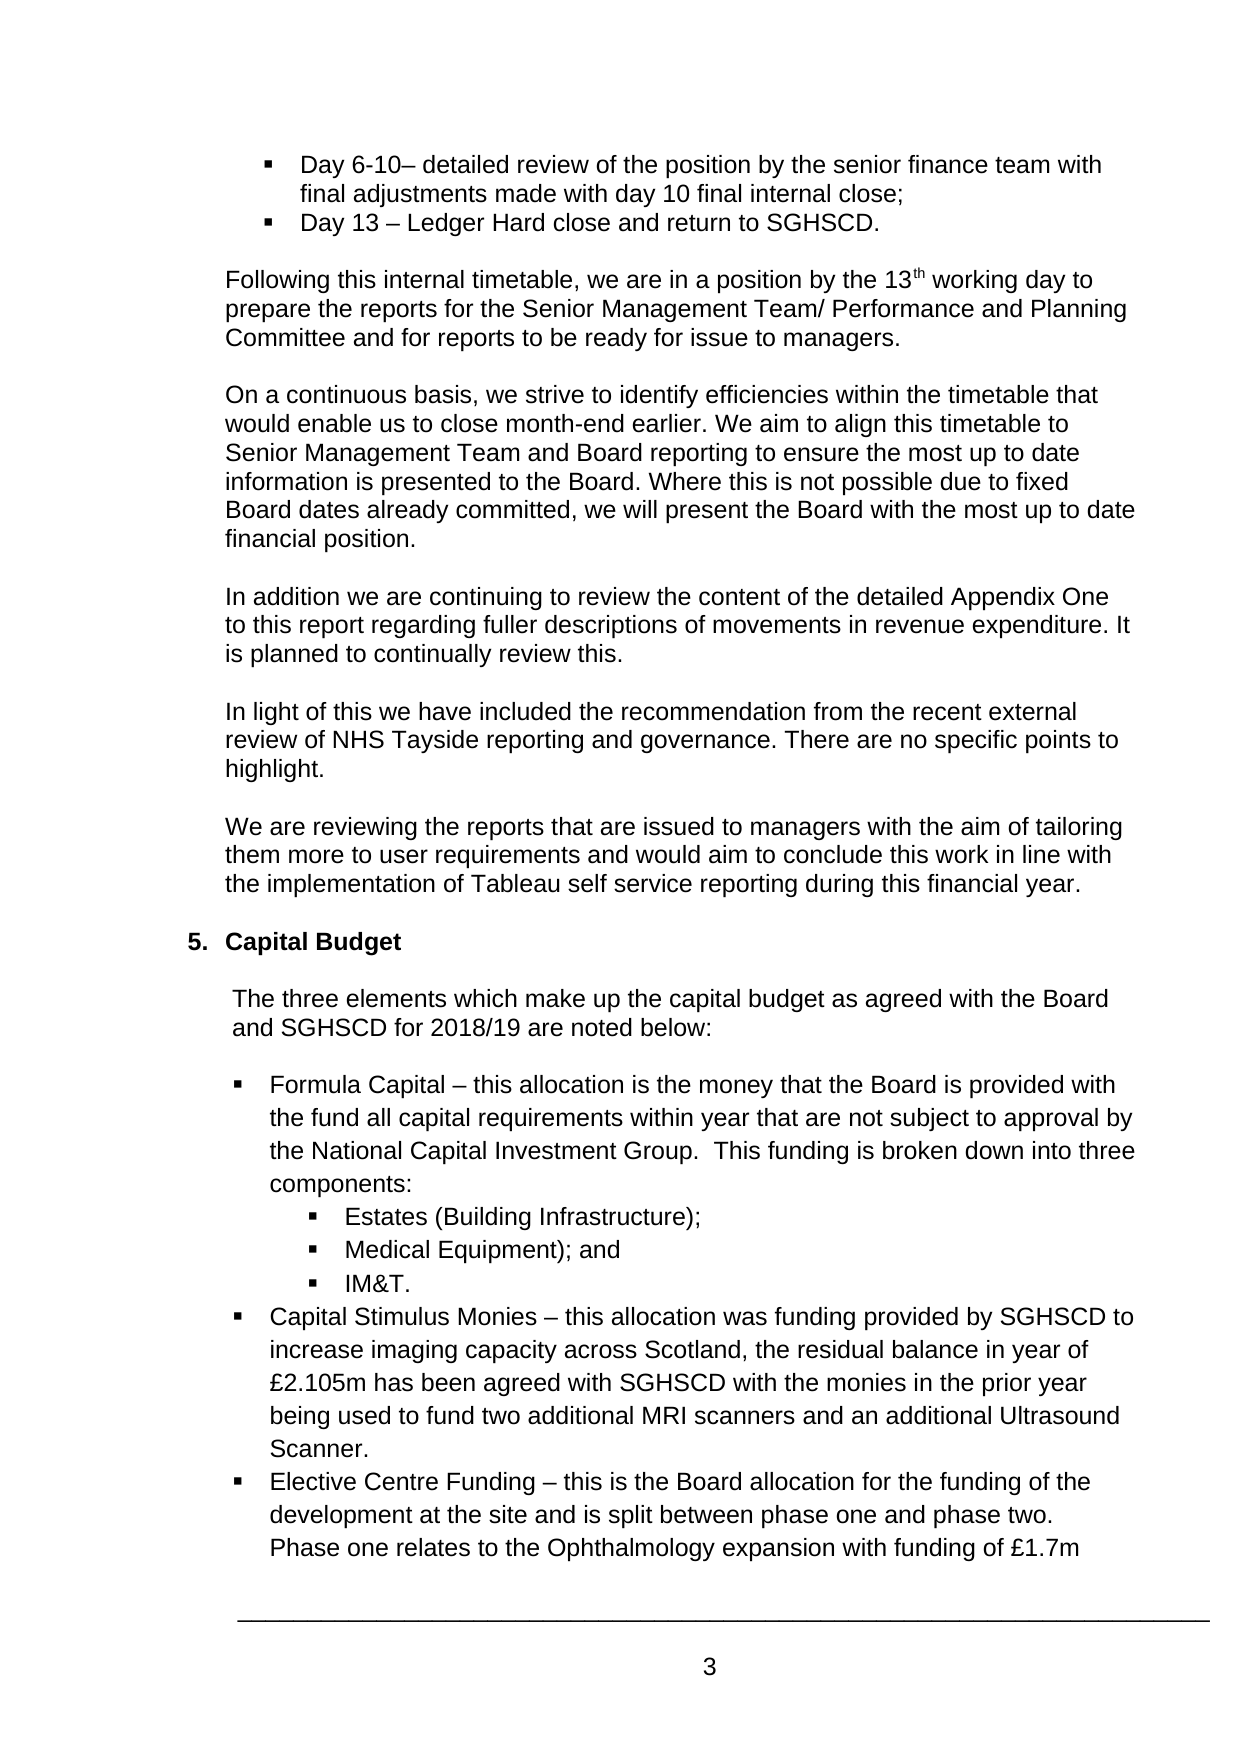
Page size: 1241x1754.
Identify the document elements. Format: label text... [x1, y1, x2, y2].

text In light of this we have included the recommendation from the recent external review of NHS Tayside reporting and governance. There are no specific points to highlight. [225, 696, 1137, 783]
text Following this internal timetable, we are in a position by the 13th working day to prepare the reports for the Senior Management Team/ Performance and Planning Committee and for reports to be ready for issue to managers. [225, 265, 1137, 351]
text In addition we are continuing to review the content of the detailed Appendix One to this report regarding fuller descriptions of movements in revenue expenditure. It is planned to continually review this. [225, 581, 1137, 668]
text We are reviewing the reports that are issued to managers with the aim of tailoring them more to user requirements and would aim to conclude this work in line with the implementation of Tableau self service reporting during this financial year. [225, 811, 1137, 898]
text The three elements which make up the capital budget as agreed with the Board and SGHSCD for 2018/19 are noted below: [232, 984, 1137, 1041]
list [232, 1467, 1137, 1562]
list Capital Stimulus Monies – this allocation was funding provided by SGHSCD to increase imaging capacity across Scotland, the residual balance in year of £2.105m has been agreed with SGHSCD with the monies in the prior year being used to fund two additional MRI scanners and an additional Ultrasound Scanner. [232, 1302, 1137, 1463]
text On a continuous basis, we strive to identify efficiencies within the timetable that would enable us to close month-end earlier. We aim to align this timetable to Senior Management Team and Board reporting to ensure the most up to date information is presented to the Board. Where this is not possible due to fixed Board dates already committed, we will present the Board with the most up to date financial position. [225, 380, 1137, 553]
list Estates (Building Infrastructure); [307, 1202, 1137, 1231]
list IM&T. [307, 1269, 1137, 1297]
list Formula Capital – this allocation is the money that the Board is provided with the fund all capital requirements within year that are not subject to approval by the National Capital Investment Group. This funding is broken down into three components: [232, 1070, 1137, 1198]
subtitle Capital Budget [187, 926, 1137, 955]
list Medical Equipment); and [307, 1236, 1137, 1264]
list Day 6-10– detailed review of the position by the senior finance team with final adjustments made with day 10 final internal close; [262, 150, 1137, 208]
list Day 13 – Ledger Hard close and return to SGHSCD. [262, 208, 1137, 236]
